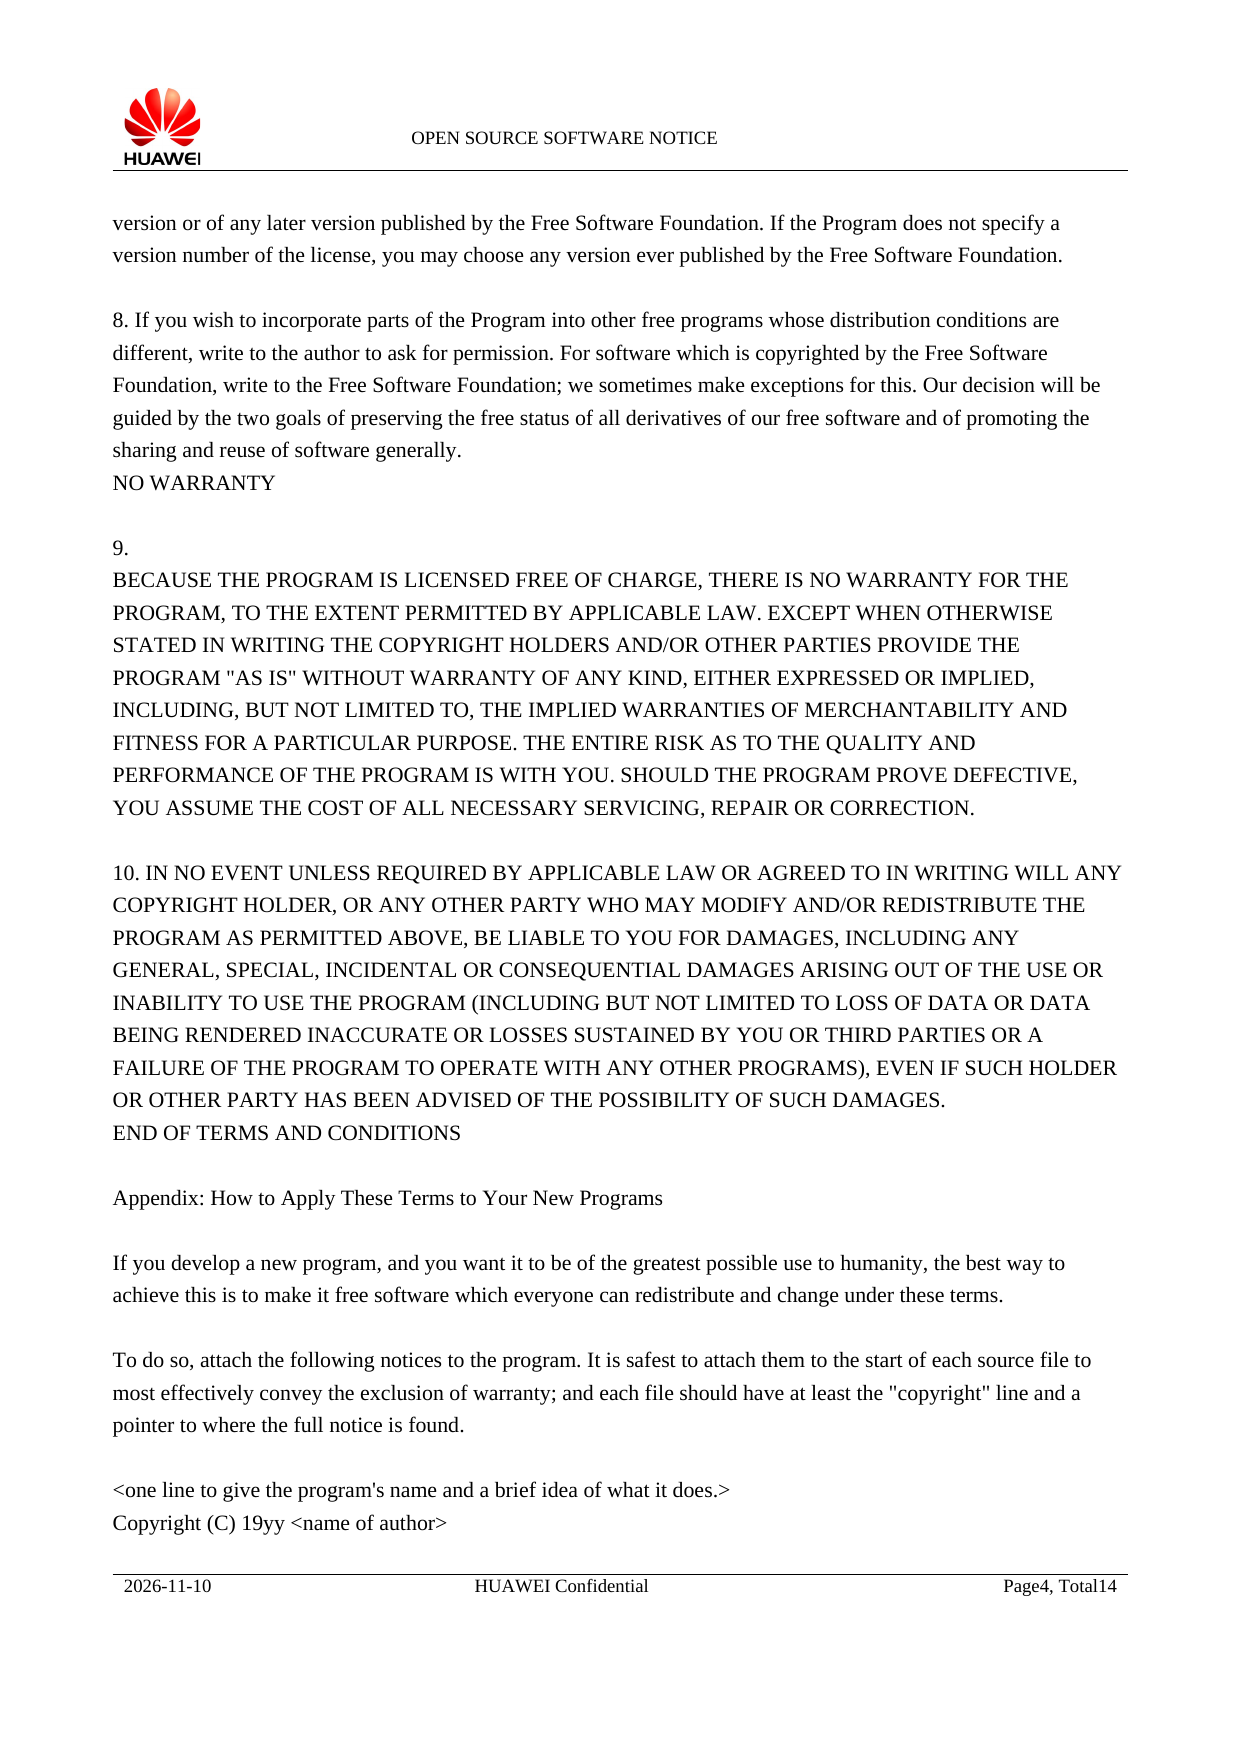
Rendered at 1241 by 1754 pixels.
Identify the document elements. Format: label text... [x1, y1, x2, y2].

picture [124, 88, 201, 165]
